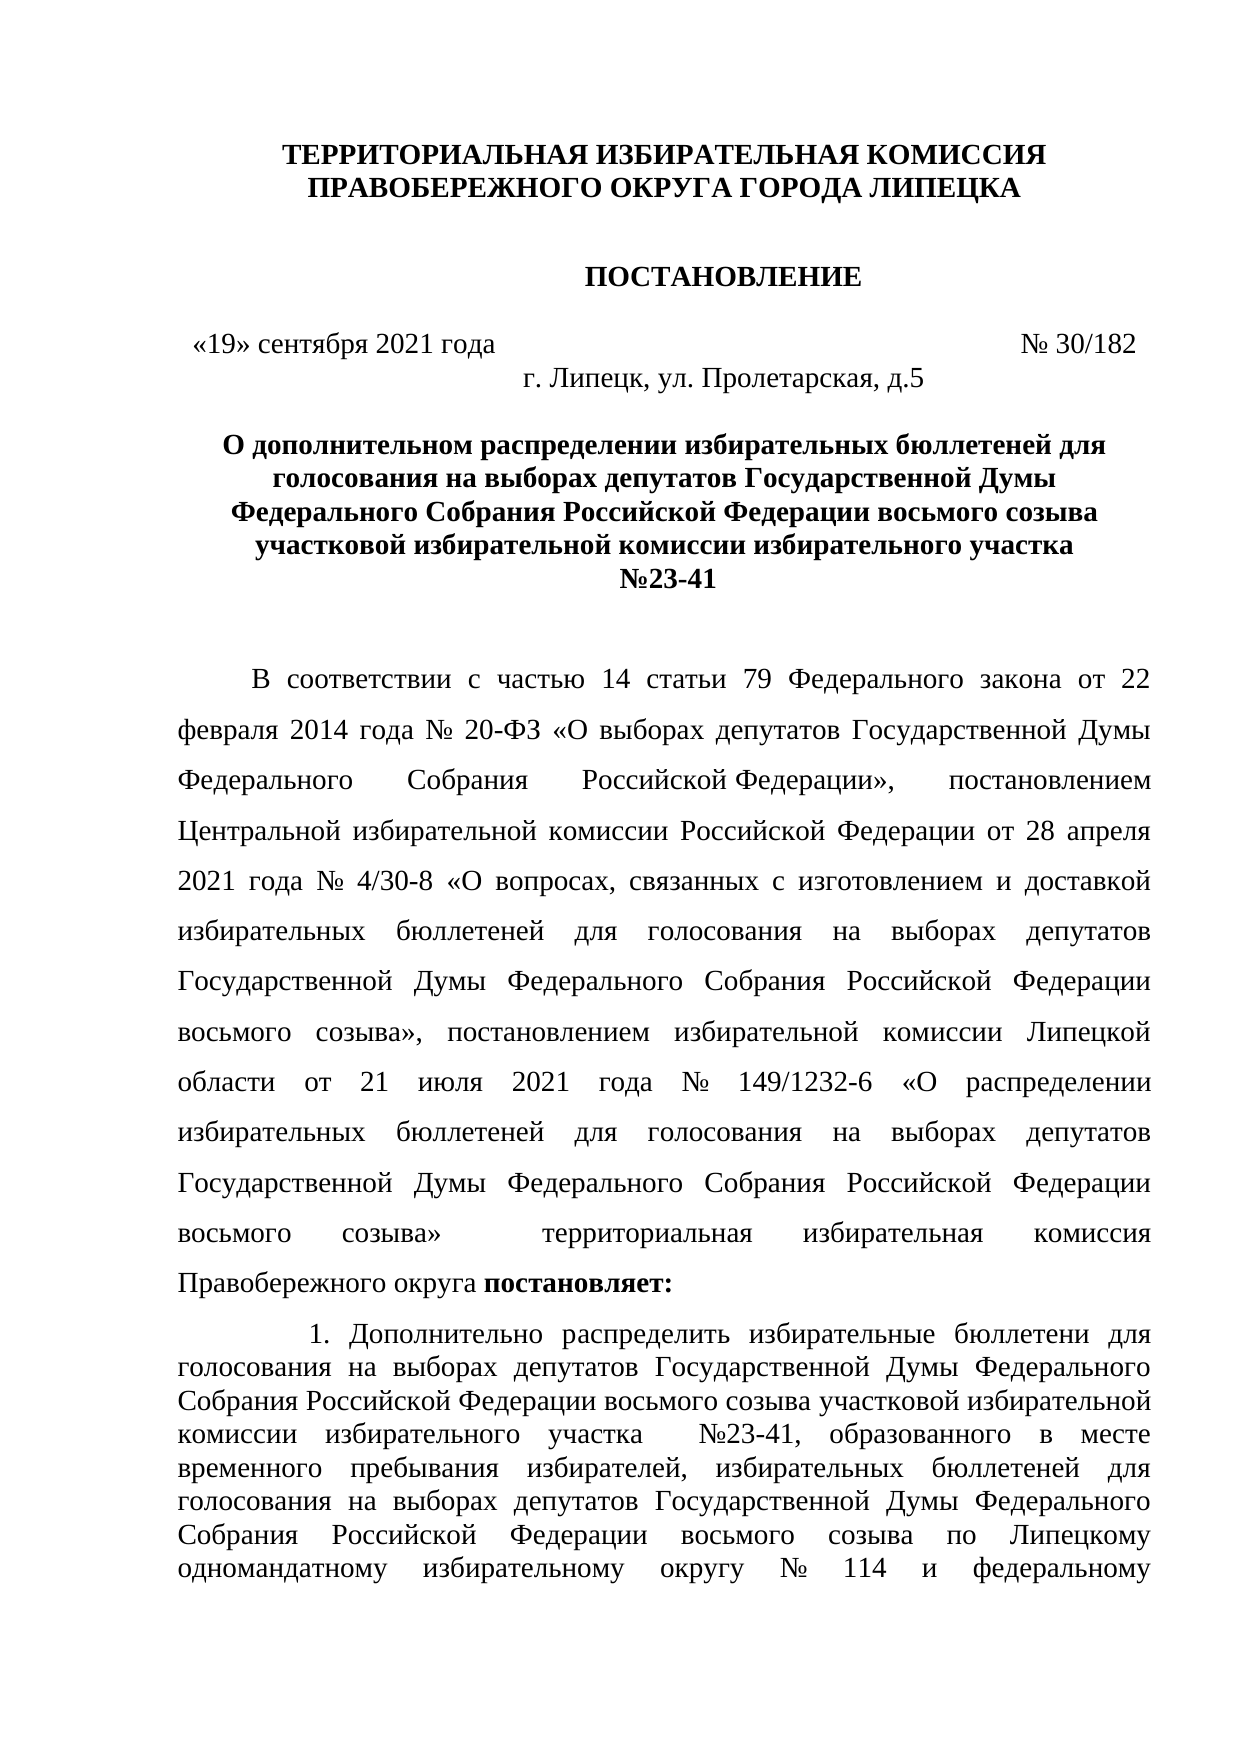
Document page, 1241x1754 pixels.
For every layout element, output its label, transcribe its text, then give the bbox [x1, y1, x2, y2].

text г. Липецк, ул. Пролетарская, д.5 [236, 360, 1152, 393]
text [177, 1316, 1152, 1584]
text О дополнительном распределении избирательных бюллетеней для голосования на выборах депутатов Государственной Думы Федерального Собрания Российской Федерации восьмого созыва участковой избирательной комиссии избирательного участка [177, 427, 1152, 561]
text «19» сентября 2021 года № 30/182 [177, 326, 1152, 360]
text №23-41 [177, 561, 1152, 594]
text ПОСТАНОВЛЕНИЕ [236, 259, 1152, 293]
text В соответствии с частью 14 статьи 79 Федерального закона от 22 февраля 2014 года № 20-ФЗ «О выборах депутатов Государственной Думы Федерального Собрания Российской Федерации», постановлением Центральной избирательной комиссии Российской Федерации от 28 апреля 2021 года № 4/30-8 «О вопросах, связанных с изготовлением и доставкой избирательных бюллетеней для голосования на выборах депутатов Государственной Думы Федерального Собрания Российской Федерации восьмого созыва», постановлением избирательной комиссии Липецкой области от 21 июля 2021 года № 149/1232-6 «О распределении избирательных бюллетеней для голосования на выборах депутатов Государственной Думы Федерального Собрания Российской Федерации восьмого созыва» территориальная избирательная комиссия Правобережного округа постановляет: [177, 662, 1152, 1299]
text ТЕРРИТОРИАЛЬНАЯ ИЗБИРАТЕЛЬНАЯ КОМИССИЯ ПРАВОБЕРЕЖНОГО ОКРУГА ГОРОДА ЛИПЕЦКА [177, 137, 1152, 204]
